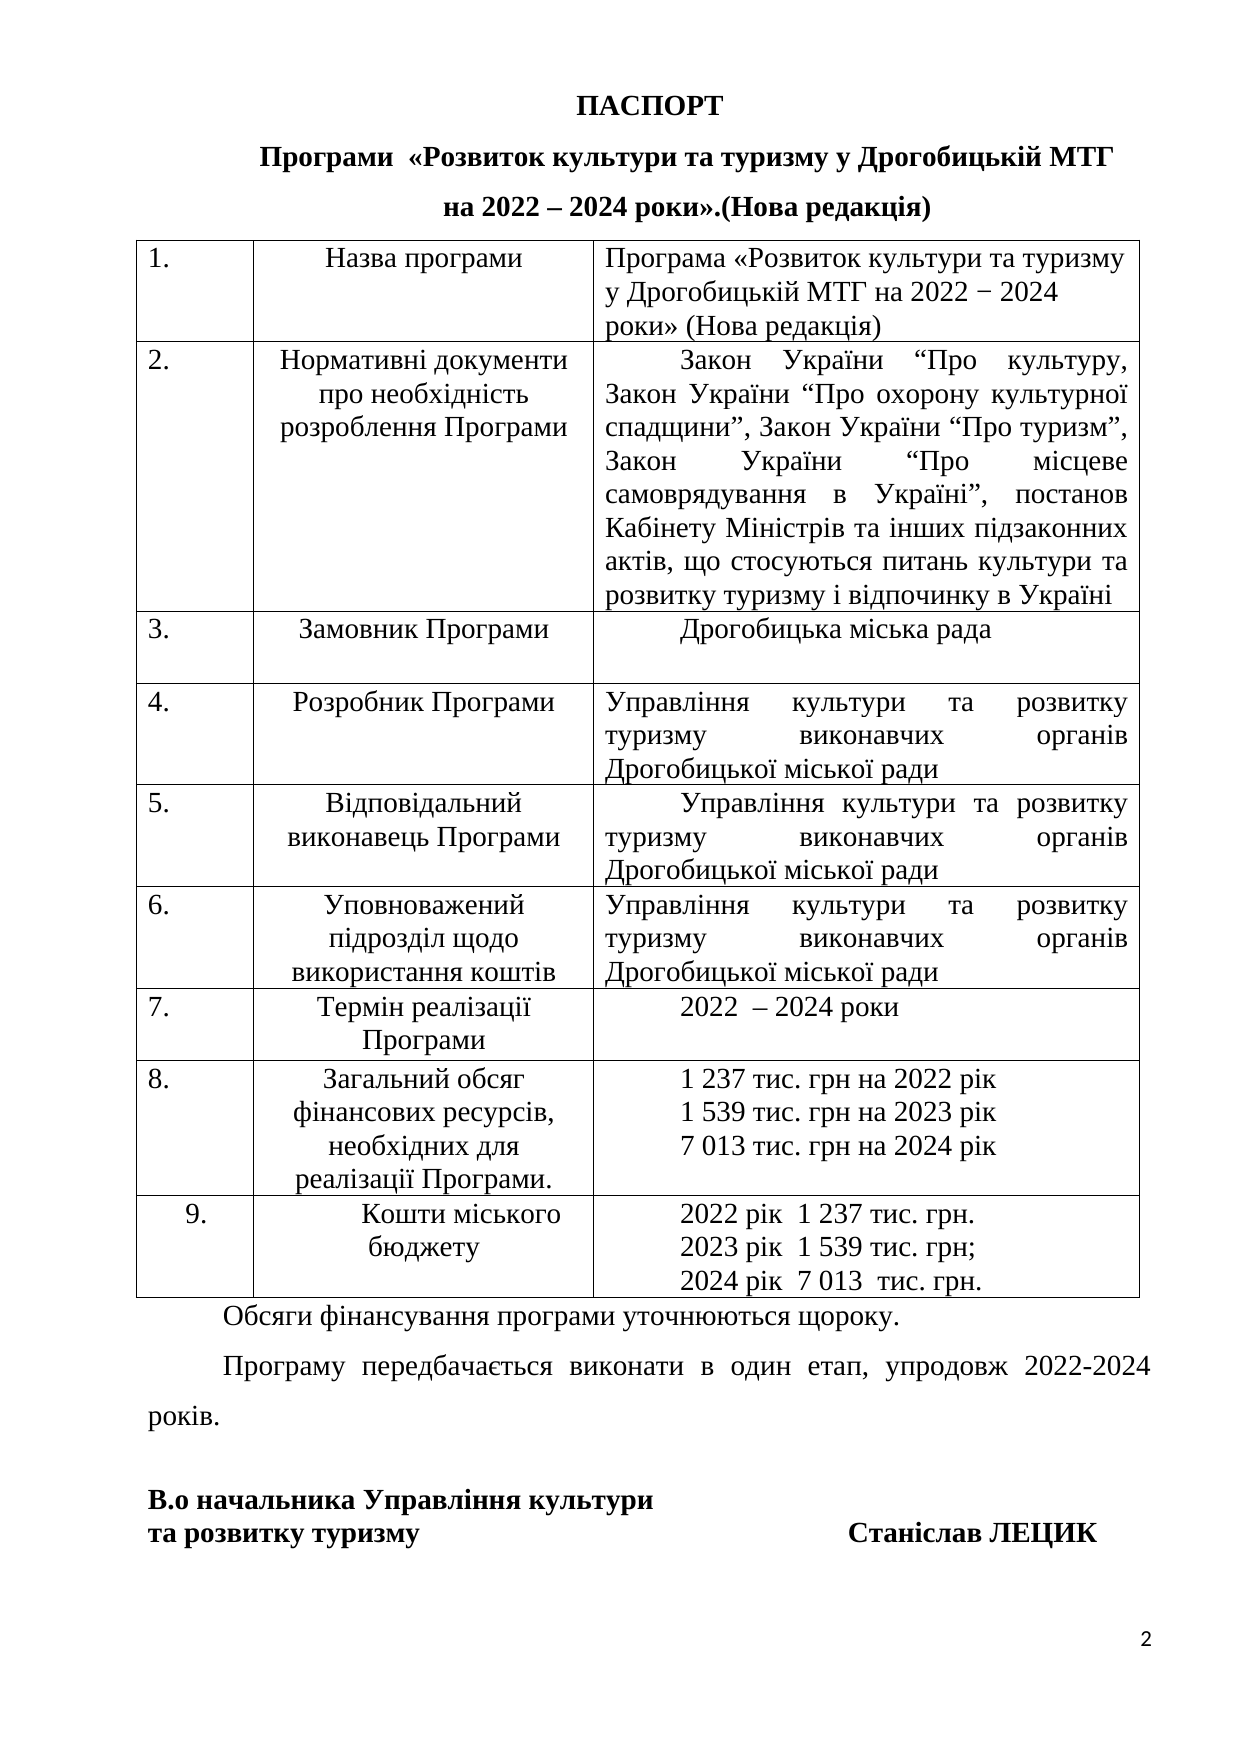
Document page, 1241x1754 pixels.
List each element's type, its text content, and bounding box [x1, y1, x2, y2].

table_cell Управління культури та розвитку туризму виконавчих органів Дрогобицької міської ради [594, 684, 1139, 784]
text ПАСПОРТ [148, 88, 1152, 122]
table_cell Управління культури та розвитку туризму виконавчих органів Дрогобицької міської ради [594, 887, 1139, 988]
table_cell [137, 342, 253, 611]
table_cell 2022 рік 1 237 тис. грн. 2023 рік 1 539 тис. грн; 2024 рік 7 013 тис. грн. [594, 1196, 1139, 1297]
table_cell Кошти міського бюджету [254, 1196, 593, 1297]
table_header [594, 241, 605, 341]
table_header Назва програми [254, 241, 593, 341]
table_cell Розробник Програми [254, 684, 593, 784]
text Програму передбачається виконати в один етап, упродовж 2022-2024 років. [148, 1348, 1152, 1432]
table_header [881, 241, 1139, 341]
table_cell [137, 989, 253, 1060]
table_cell [137, 684, 253, 784]
text Обсяги фінансування програми уточнюються щороку. [148, 1298, 1152, 1331]
text на 2022 – 2024 роки».(Нова редакція) [148, 189, 1152, 223]
table_cell 2022 – 2024 роки [594, 989, 1139, 1060]
table_cell Закон України “Про культуру, Закон України “Про охорону культурної спадщини”, Закон України “Про туризм”, Закон України “Про місцеве самоврядування в Україні”, постанов Кабінету Міністрів та інших підзаконних актів, що стосуються питань культури та розвитку туризму і відпочинку в Україні [594, 342, 1139, 611]
table_cell [137, 1061, 253, 1195]
text В.о начальника Управління культури та розвитку туризму Станіслав ЛЕЦИК [148, 1482, 1152, 1549]
text Програми «Розвиток культури та туризму у Дрогобицькій МТГ [148, 139, 1152, 172]
table_cell 1 237 тис. грн на 2022 рік 1 539 тис. грн на 2023 рік 7 013 тис. грн на 2024 рік [594, 1061, 1139, 1195]
table_cell Управління культури та розвитку туризму виконавчих органів Дрогобицької міської ради [594, 785, 1139, 886]
table_cell [137, 785, 253, 886]
table_cell [137, 887, 253, 988]
table_cell Загальний обсяг фінансових ресурсів, необхідних для реалізації Програми. [254, 1061, 593, 1195]
table_cell Дрогобицька міська рада [594, 612, 1139, 683]
table_cell [137, 1196, 253, 1297]
table_cell Термін реалізації Програми [254, 989, 593, 1060]
table_cell Уповноважений підрозділ щодо використання коштів [254, 887, 593, 988]
table_cell Нормативні документи про необхідність розроблення Програми [254, 342, 593, 611]
table_cell Відповідальний виконавець Програми [254, 785, 593, 886]
table_header [137, 241, 253, 341]
table_cell [137, 612, 253, 683]
table_cell Замовник Програми [254, 612, 593, 683]
